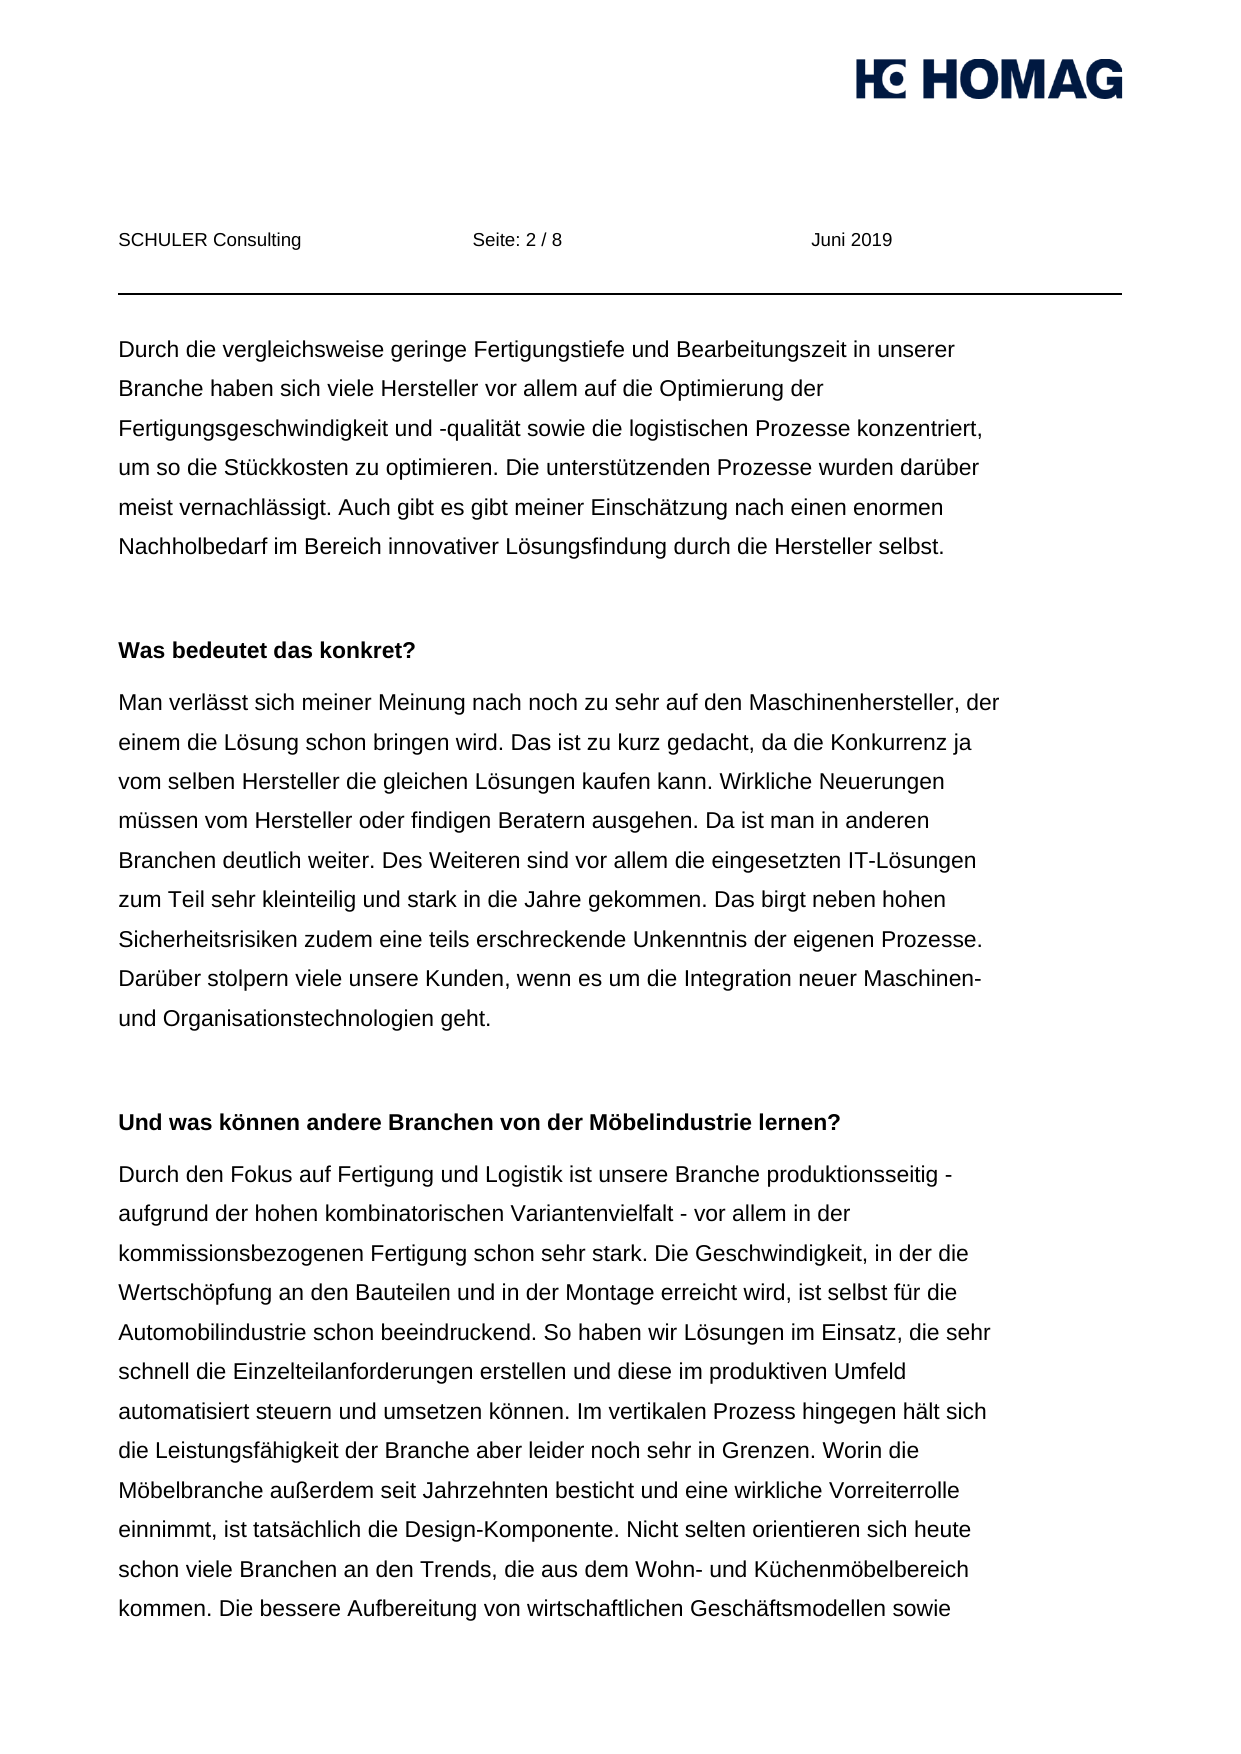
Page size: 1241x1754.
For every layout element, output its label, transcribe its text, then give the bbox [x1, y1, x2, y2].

text Und was können andere Branchen von der Möbelindustrie lernen? [118, 1109, 1004, 1135]
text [118, 336, 1004, 559]
picture [856, 59, 1123, 99]
text Was bedeutet das konkret? [118, 637, 1004, 663]
text Man verlässt sich meiner Meinung nach noch zu sehr auf den Maschinenhersteller, der einem die Lösung schon bringen wird. Das ist zu kurz gedacht, da die Konkurrenz ja vom selben Hersteller die gleichen Lösungen kaufen kann. Wirkliche Neuerungen müssen vom Hersteller oder findigen Beratern ausgehen. Da ist man in anderen Branchen deutlich weiter. Des Weiteren sind vor allem die eingesetzten IT-Lösungen zum Teil sehr kleinteilig und stark in die Jahre gekommen. Das birgt neben hohen Sicherheitsrisiken zudem eine teils erschreckende Unkenntnis der eigenen Prozesse. Darüber stolpern viele unsere Kunden, wenn es um die Integration neuer Maschinen- und Organisationstechnologien geht. [118, 689, 1004, 1031]
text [118, 1161, 1004, 1621]
